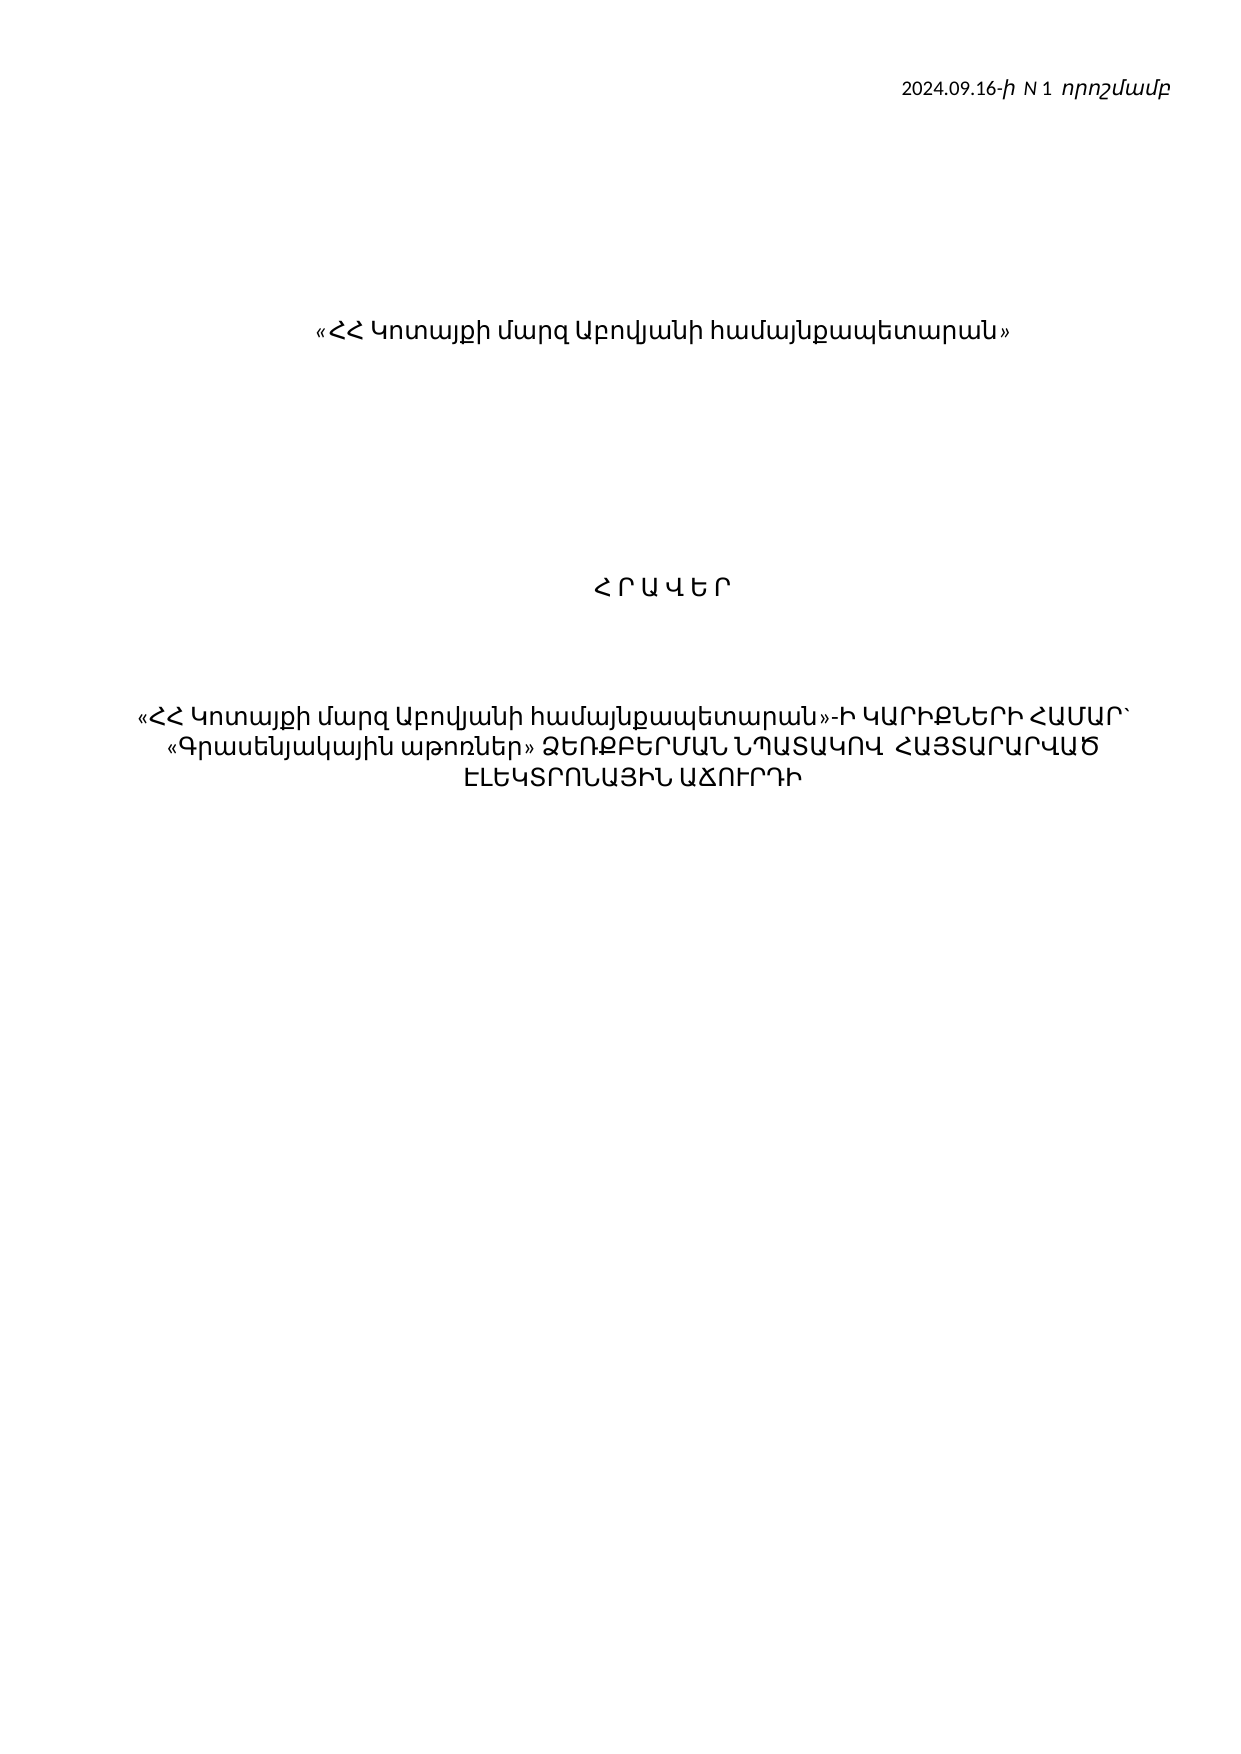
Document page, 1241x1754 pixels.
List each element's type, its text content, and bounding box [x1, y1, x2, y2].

text « ՀՀ Կոտայքի մարզ Աբովյանի համայնքապետարան» [94, 316, 1172, 346]
text «ՀՀ Կոտայքի մարզ Աբովյանի համայնքապետարան»-Ի ԿԱՐԻՔՆԵՐԻ ՀԱՄԱՐ` «Գրասենյակային աթոռներ» ՁԵՌՔԲԵՐՄԱՆ ՆՊԱՏԱԿՈՎ ՀԱՅՏԱՐԱՐՎԱԾ ԷԼԵԿՏՐՈՆԱՅԻՆ ԱՃՈՒՐԴԻ [94, 701, 1172, 792]
text Հ Ր Ա Վ Ե Ր [94, 572, 1172, 602]
text 2024.09.16 -ի N 1 որոշմամբ [94, 75, 1171, 100]
